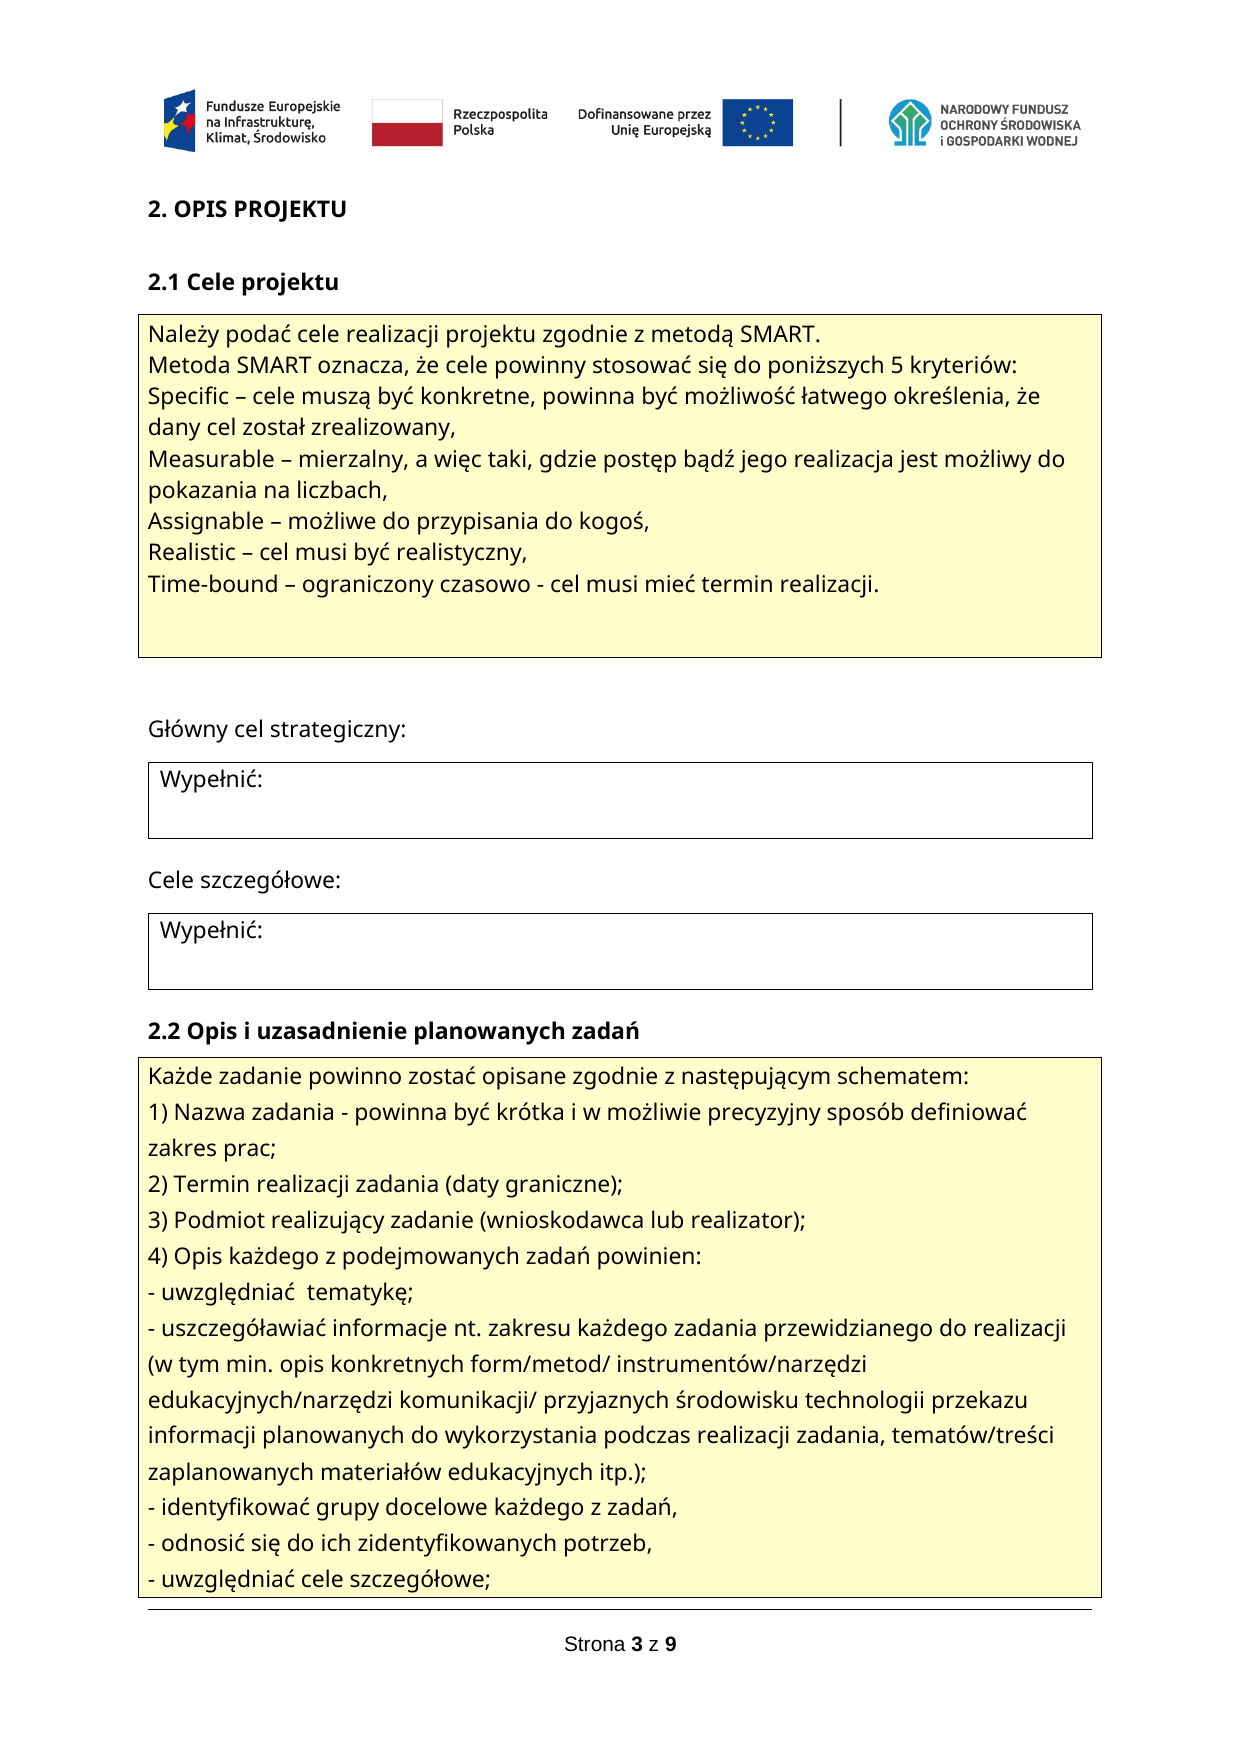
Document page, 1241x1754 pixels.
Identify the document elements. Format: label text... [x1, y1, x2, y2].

text - identyfikować grupy docelowe każdego z zadań, [139, 1488, 1101, 1523]
text - uszczegóławiać informacje nt. zakresu każdego zadania przewidzianego do realizacji (w tym min. opis konkretnych form/metod/ instrumentów/narzędzi edukacyjnych/narzędzi komunikacji/ przyjaznych środowisku technologii przekazu informacji planowanych do wykorzystania podczas realizacji zadania, tematów/treści zaplanowanych materiałów edukacyjnych itp.); [139, 1308, 1101, 1487]
text Każde zadanie powinno zostać opisane zgodnie z następującym schematem: [139, 1058, 1101, 1091]
text Należy podać cele realizacji projektu zgodnie z metodą SMART. [139, 315, 1101, 346]
text 1) Nazwa zadania - powinna być krótka i w możliwie precyzyjny sposób definiować zakres prac; [139, 1093, 1101, 1163]
text Główny cel strategiczny: [148, 713, 1092, 744]
table_header Wypełnić: [149, 763, 1092, 838]
text Metoda SMART oznacza, że cele powinny stosować się do poniższych 5 kryteriów: Specific – cele muszą być konkretne, powinna być możliwość łatwego określenia, że dany cel został zrealizowany, Measurable – mierzalny, a więc taki, gdzie postęp bądź jego realizacja jest możliwy do pokazania na liczbach, Assignable – możliwe do przypisania do kogoś, Realistic – cel musi być realistyczny, Time-bound – ograniczony czasowo - cel musi mieć termin realizacji. [139, 346, 1101, 657]
text - uwzględniać cele szczegółowe; [139, 1560, 1101, 1597]
text 2) Termin realizacji zadania (daty graniczne); [139, 1165, 1101, 1199]
text Cele szczegółowe: [148, 864, 1092, 895]
text 2.2 Opis i uzasadnienie planowanych zadań [148, 1015, 1092, 1046]
subtitle 2.1 Cele projektu [148, 266, 1092, 297]
text 3) Podmiot realizujący zadanie (wnioskodawca lub realizator); [139, 1201, 1101, 1235]
text 2. OPIS PROJEKTU [148, 192, 1092, 224]
table_header Wypełnić: [149, 914, 1092, 989]
picture [147, 73, 1093, 168]
text - odnosić się do ich zidentyfikowanych potrzeb, [139, 1524, 1101, 1558]
text 4) Opis każdego z podejmowanych zadań powinien: [139, 1237, 1101, 1271]
text - uwzględniać tematykę; [139, 1273, 1101, 1307]
